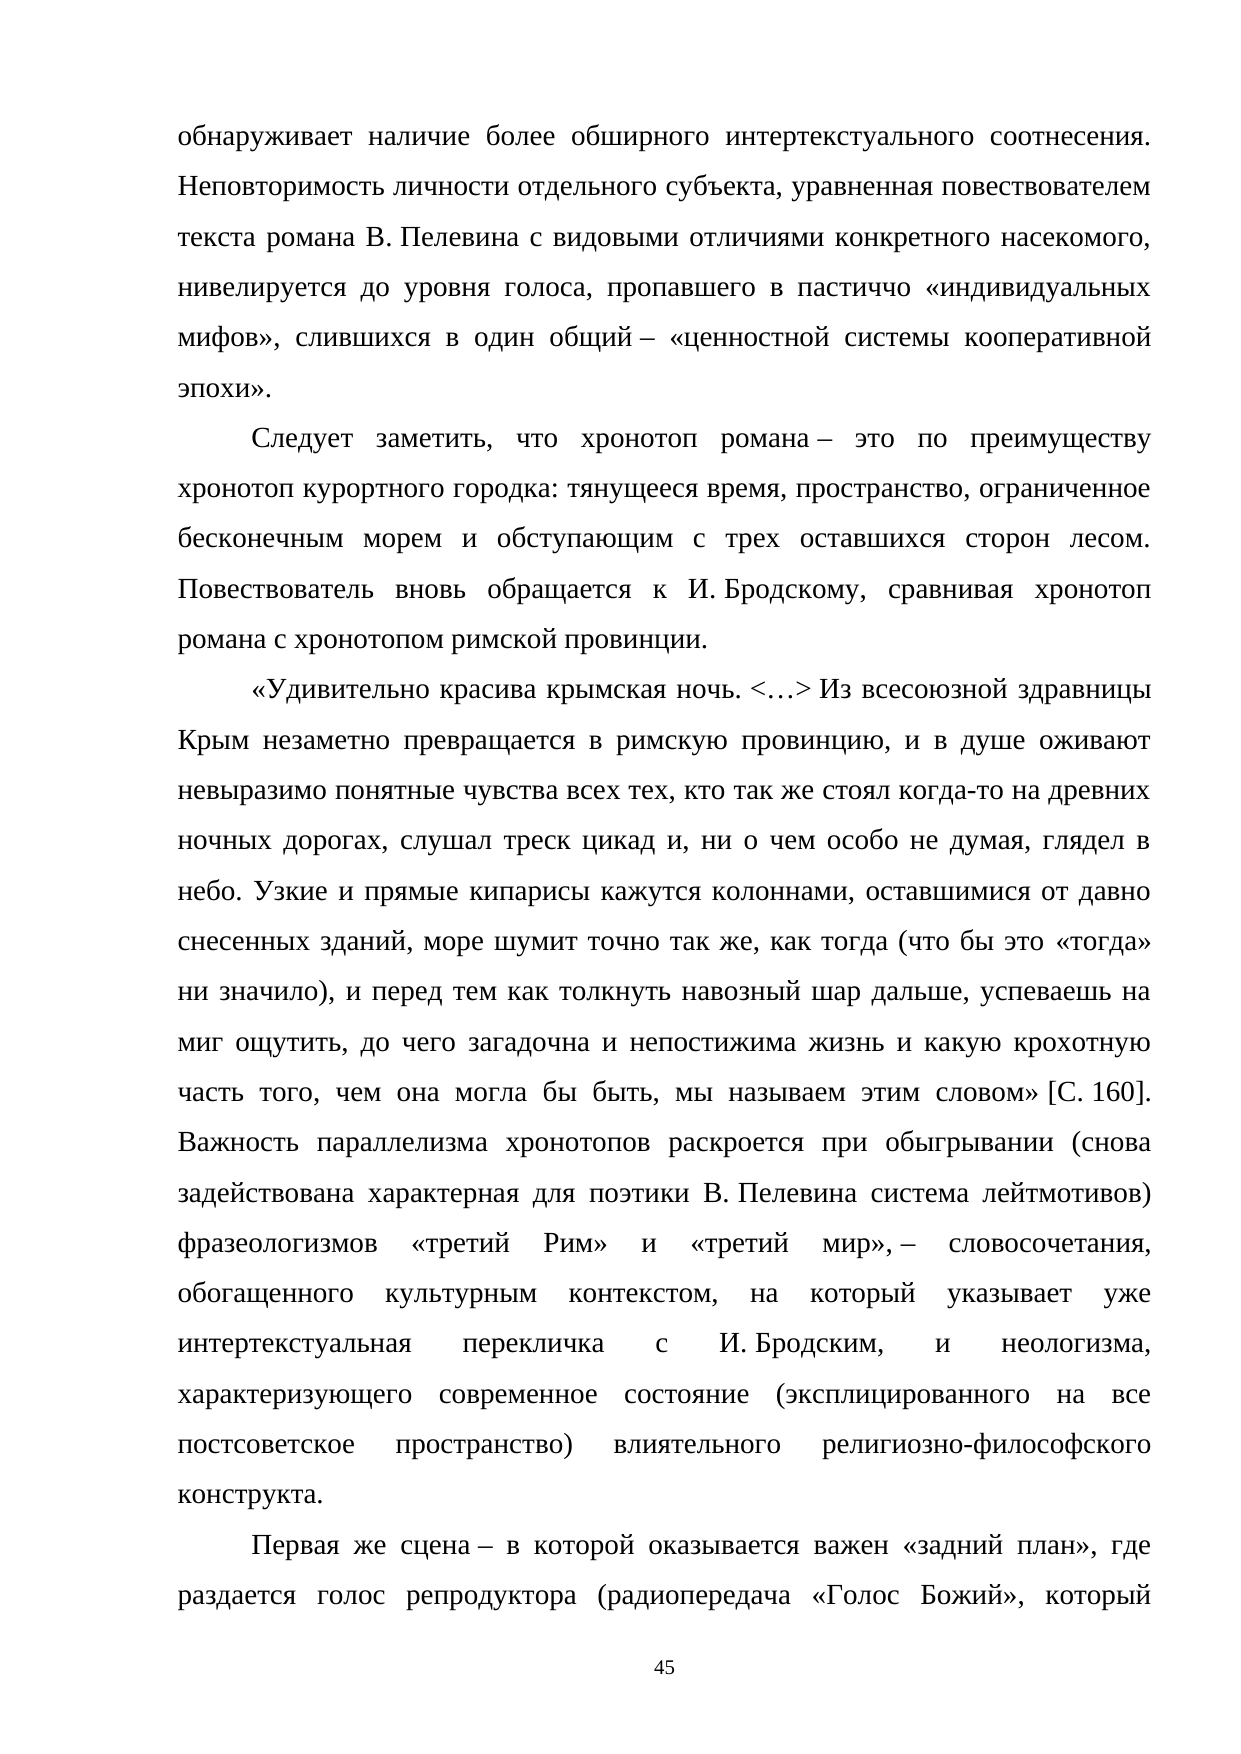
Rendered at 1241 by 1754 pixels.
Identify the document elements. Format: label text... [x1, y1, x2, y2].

text Следует заметить, что хронотоп романа – это по преимуществу хронотоп курортного городка: тянущееся время, пространство, ограниченное бесконечным морем и обступающим с трех оставшихся сторон лесом. Повествователь вновь обращается к И. Бродскому, сравнивая хронотоп романа с хронотопом римской провинции. [177, 420, 1152, 655]
text «Удивительно красива крымская ночь. <…> Из всесоюзной здравницы Крым незаметно превращается в римскую провинцию, и в душе оживают невыразимо понятные чувства всех тех, кто так же стоял когда-то на древних ночных дорогах, слушал треск цикад и, ни о чем особо не думая, глядел в небо. Узкие и прямые кипарисы кажутся колоннами, оставшимися от давно снесенных зданий, море шумит точно так же, как тогда (что бы это тогда ни значило), и перед тем как толкнуть навозный шар дальше, успеваешь на миг ощутить, до чего загадочна и непостижима жизнь и какую крохотную часть того, чем она могла бы быть, мы называем этим словом» [С. 160]. Важность параллелизма хронотопов раскроется при обыгрывании (снова задействована характерная для поэтики В. Пелевина система лейтмотивов) фразеологизмов «третий Рим» и «третий мир», – словосочетания, обогащенного культурным контекстом, на который указывает уже интертекстуальная перекличка с И. Бродским, и неологизма, характеризующего современное состояние (эксплицированного на все постсоветское пространство) влиятельного религиозно-философского конструкта. [177, 672, 1152, 1510]
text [177, 1527, 1152, 1611]
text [177, 118, 1152, 403]
